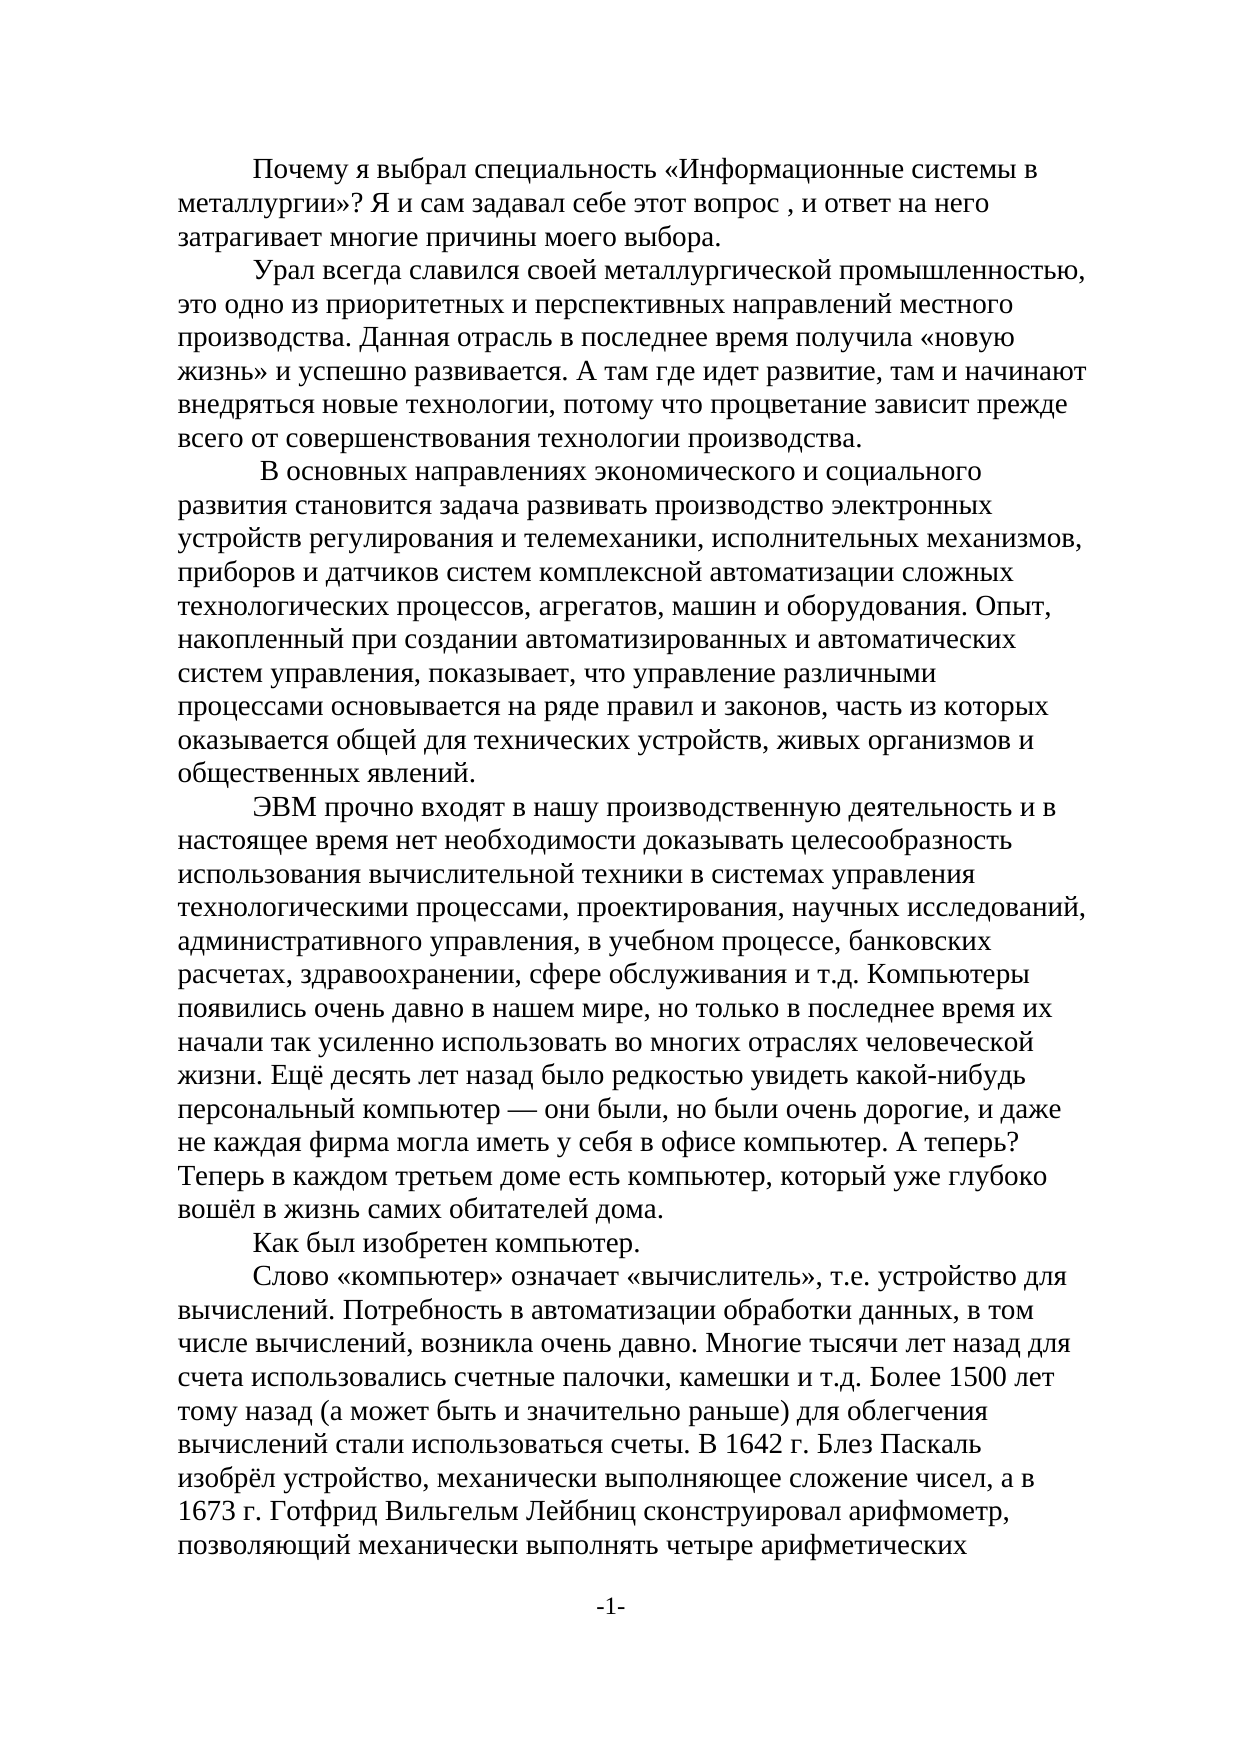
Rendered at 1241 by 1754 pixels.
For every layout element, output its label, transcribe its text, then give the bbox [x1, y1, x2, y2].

text В основных направлениях экономического и социального развития становится задача развивать производство электронных устройств регулирования и телемеханики, исполнительных механизмов, приборов и датчиков систем комплексной автоматизации сложных технологических процессов, агрегатов, машин и оборудования. Опыт, накопленный при создании автоматизированных и автоматических систем управления, показывает, что управление различными процессами основывается на ряде правил и законов, часть из которых оказывается общей для технических устройств, живых организмов и общественных явлений. [177, 453, 1087, 789]
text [177, 1258, 1087, 1560]
text ЭВМ прочно входят в нашу производственную деятельность и в настоящее время нет необходимости доказывать целесообразность использования вычислительной техники в системах управления технологическими процессами, проектирования, научных исследований, административного управления, в учебном процессе, банковских расчетах, здравоохранении, сфере обслуживания и т.д. Компьютеры появились очень давно в нашем мире, но только в последнее время их начали так усиленно использовать во многих отраслях человеческой жизни. Ещё десять лет назад было редкостью увидеть какой-нибудь персональный компьютер — они были, но были очень дорогие, и даже не каждая фирма могла иметь у себя в офисе компьютер. А теперь? Теперь в каждом третьем доме есть компьютер, который уже глубоко вошёл в жизнь самих обитателей дома. [177, 789, 1087, 1225]
text Почему я выбрал специальность «Информационные системы в металлургии»? Я и сам задавал себе этот вопрос , и ответ на него затрагивает многие причины моего выбора. [177, 152, 1087, 252]
text Как был изобретен компьютер. [177, 1225, 1087, 1258]
text Урал всегда славился своей металлургической промышленностью, это одно из приоритетных и перспективных направлений местного производства. Данная отрасль в последнее время получила «новую жизнь» и успешно развивается. А там где идет развитие, там и начинают внедряться новые технологии, потому что процветание зависит прежде всего от совершенствования технологии производства. [177, 252, 1087, 453]
